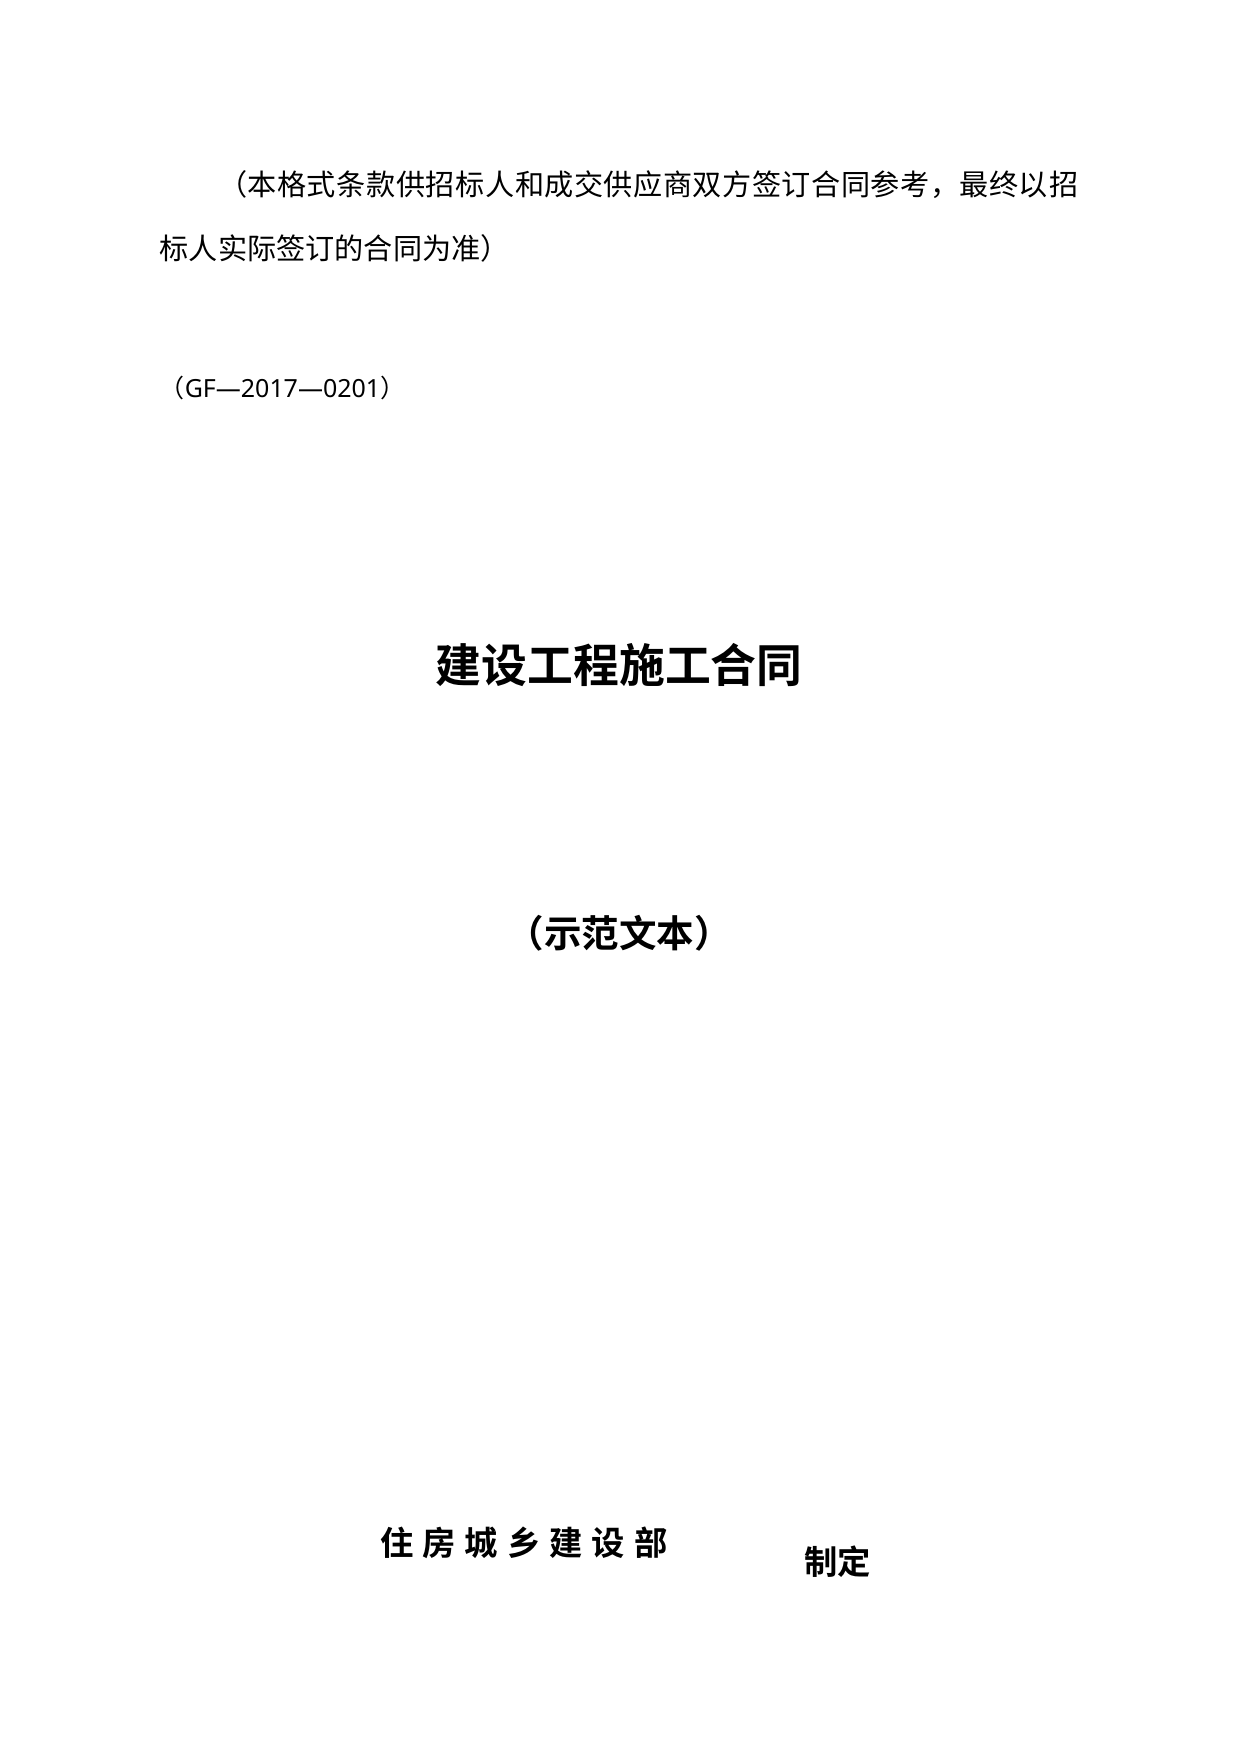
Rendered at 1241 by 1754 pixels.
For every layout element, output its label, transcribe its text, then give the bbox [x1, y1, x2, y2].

text 建设工程施工合同 [159, 614, 1078, 711]
text 住房城乡建设部 [159, 1509, 701, 1574]
text （本格式条款供招标人和成交供应商双方签订合同参考，最终以招标人实际签订的合同为准） [159, 162, 1078, 268]
text （示范文本） [159, 899, 1078, 964]
text （GF—2017—0201） [159, 354, 1078, 419]
